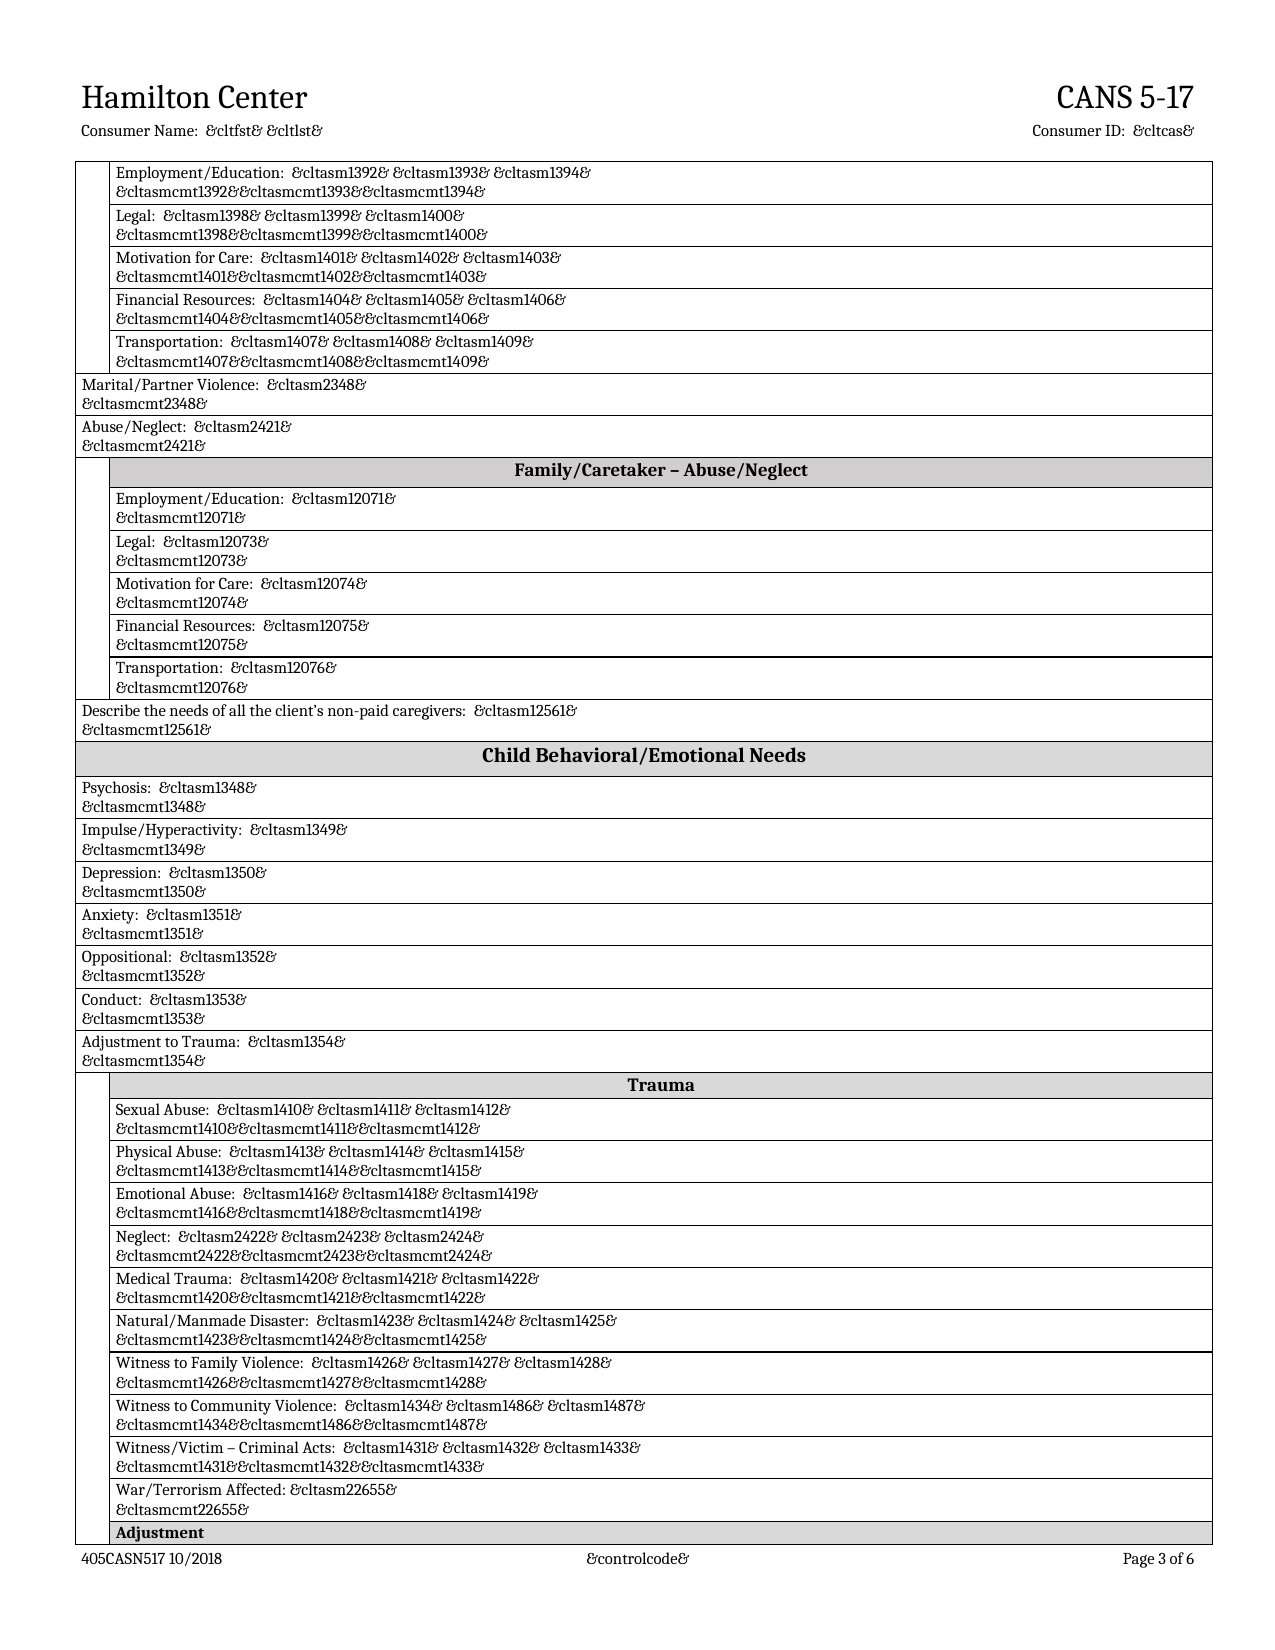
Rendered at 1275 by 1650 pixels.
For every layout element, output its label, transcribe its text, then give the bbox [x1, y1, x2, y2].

table_cell Child Behavioral/Emotional Needs [76, 742, 1212, 776]
table_cell [76, 1073, 109, 1544]
table_cell Describe the needs of all the client’s non-paid caregivers: &cltasm12561& &cltasmcmt12561& [76, 700, 1212, 741]
table_cell Financial Resources: &cltasm1404& &cltasm1405& &cltasm1406& &cltasmcmt1404&&cltasmcmt1405&&cltasmcmt1406& [110, 289, 1212, 330]
table_cell Financial Resources: &cltasm12075& &cltasmcmt12075& [110, 615, 1212, 656]
table_cell War/Terrorism Affected: &cltasm22655& &cltasmcmt22655& [110, 1479, 1212, 1521]
table_cell Sexual Abuse: &cltasm1410& &cltasm1411& &cltasm1412& &cltasmcmt1410&&cltasmcmt1411&&cltasmcmt1412& [110, 1099, 1212, 1140]
table_cell Physical Abuse: &cltasm1413& &cltasm1414& &cltasm1415& &cltasmcmt1413&&cltasmcmt1414&&cltasmcmt1415& [110, 1141, 1212, 1182]
table_cell Witness/Victim – Criminal Acts: &cltasm1431& &cltasm1432& &cltasm1433& &cltasmcmt1431&&cltasmcmt1432&&cltasmcmt1433& [110, 1437, 1212, 1478]
table_cell Abuse/Neglect: &cltasm2421& &cltasmcmt2421& [76, 416, 1212, 457]
table_cell Emotional Abuse: &cltasm1416& &cltasm1418& &cltasm1419& &cltasmcmt1416&&cltasmcmt1418&&cltasmcmt1419& [110, 1183, 1212, 1224]
table_cell Oppositional: &cltasm1352& &cltasmcmt1352& [76, 946, 1212, 987]
table_cell Legal: &cltasm12073& &cltasmcmt12073& [110, 531, 1212, 572]
table_cell Conduct: &cltasm1353& &cltasmcmt1353& [76, 989, 1212, 1030]
table_cell Motivation for Care: &cltasm1401& &cltasm1402& &cltasm1403& &cltasmcmt1401&&cltasmcmt1402&&cltasmcmt1403& [110, 247, 1212, 288]
table_cell Motivation for Care: &cltasm12074& &cltasmcmt12074& [110, 573, 1212, 614]
table_cell Witness to Family Violence: &cltasm1426& &cltasm1427& &cltasm1428& &cltasmcmt1426&&cltasmcmt1427&&cltasmcmt1428& [110, 1353, 1212, 1394]
table_cell Natural/Manmade Disaster: &cltasm1423& &cltasm1424& &cltasm1425& &cltasmcmt1423&&cltasmcmt1424&&cltasmcmt1425& [110, 1310, 1212, 1351]
table_cell Anxiety: &cltasm1351& &cltasmcmt1351& [76, 904, 1212, 945]
table_cell Adjustment to Trauma: &cltasm1354& &cltasmcmt1354& [76, 1031, 1212, 1072]
table_cell [76, 162, 109, 373]
table_cell Transportation: &cltasm12076& &cltasmcmt12076& [110, 658, 1212, 699]
table_cell [76, 458, 109, 699]
table_cell Neglect: &cltasm2422& &cltasm2423& &cltasm2424& &cltasmcmt2422&&cltasmcmt2423&&cltasmcmt2424& [110, 1226, 1212, 1267]
table_cell Impulse/Hyperactivity: &cltasm1349& &cltasmcmt1349& [76, 819, 1212, 861]
table_cell Psychosis: &cltasm1348& &cltasmcmt1348& [76, 777, 1212, 818]
table_cell Employment/Education: &cltasm12071& &cltasmcmt12071& [110, 488, 1212, 529]
table_cell Transportation: &cltasm1407& &cltasm1408& &cltasm1409& &cltasmcmt1407&&cltasmcmt1408&&cltasmcmt1409& [110, 331, 1212, 373]
table_cell Adjustment [110, 1522, 1212, 1544]
table_cell Medical Trauma: &cltasm1420& &cltasm1421& &cltasm1422& &cltasmcmt1420&&cltasmcmt1421&&cltasmcmt1422& [110, 1268, 1212, 1309]
table_cell Marital/Partner Violence: &cltasm2348& &cltasmcmt2348& [76, 374, 1212, 415]
table_cell Depression: &cltasm1350& &cltasmcmt1350& [76, 862, 1212, 903]
table_cell Witness to Community Violence: &cltasm1434& &cltasm1486& &cltasm1487& &cltasmcmt1434&&cltasmcmt1486&&cltasmcmt1487& [110, 1395, 1212, 1436]
table_cell Family/Caretaker – Abuse/Neglect [110, 458, 1212, 487]
table_cell Employment/Education: &cltasm1392& &cltasm1393& &cltasm1394& &cltasmcmt1392&&cltasmcmt1393&&cltasmcmt1394& [110, 162, 1212, 203]
table_cell Legal: &cltasm1398& &cltasm1399& &cltasm1400& &cltasmcmt1398&&cltasmcmt1399&&cltasmcmt1400& [110, 205, 1212, 246]
table_cell Trauma [110, 1073, 1212, 1098]
